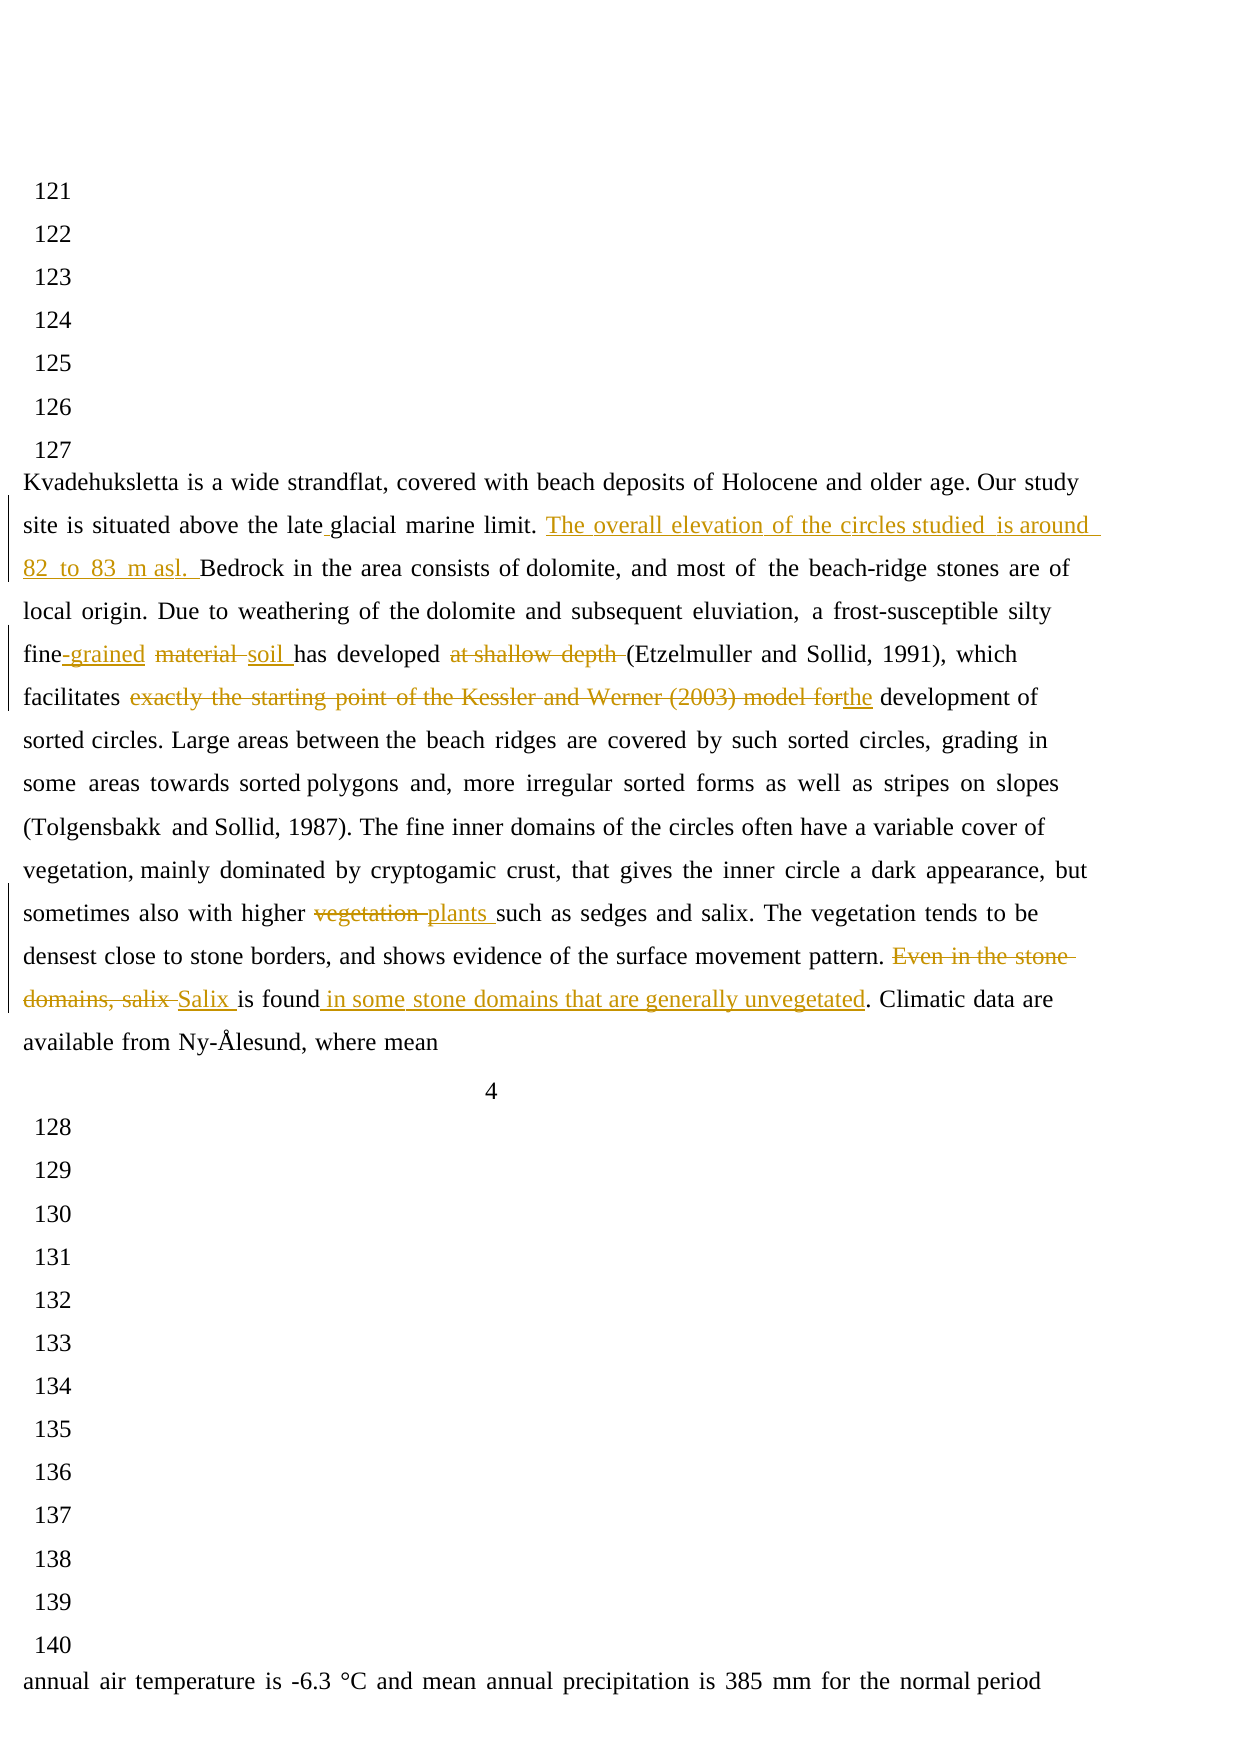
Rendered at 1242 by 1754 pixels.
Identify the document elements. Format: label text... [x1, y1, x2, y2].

text 134 [34, 1371, 1114, 1400]
text 133 [34, 1328, 1114, 1357]
text 132 [34, 1285, 1114, 1314]
text 138 [34, 1544, 1114, 1572]
text 122 [34, 219, 1114, 248]
text 121 [34, 176, 1114, 205]
text 126 [34, 392, 1114, 420]
text 131 [34, 1242, 1114, 1270]
text 140 [34, 1630, 1114, 1658]
text 139 [34, 1587, 1114, 1615]
text Kvadehuksletta is a wide strandflat, covered with beach deposits of Holocene and older age. Our study site is situated above the lateglacial marine limit. Bedrock in the area consists of dolomite, and most of the beach-ridge stones are of local origin. Due to weathering of the dolomite and subsequent eluviation, a frost-susceptible silty fine has developed (Etzelmuller and Sollid, 1991), which facilitates development of sorted circles. Large areas between the beach ridges are covered by such sorted circles, grading in some areas towards sorted polygons and, more irregular sorted forms as well as stripes on slopes (Tolgensbakk and Sollid, 1987). The fine inner domains of the circles often have a variable cover of vegetation, mainly dominated by cryptogamic crust, that gives the inner circle a dark appearance, but sometimes also with higher such as sedges and salix. The vegetation tends to be densest close to stone borders, and shows evidence of the surface movement pattern. is found. Climatic data are available from Ny-Ålesund, where mean [23, 467, 1101, 1056]
text 125 [34, 348, 1114, 377]
text 4 [485, 1076, 634, 1105]
text 127 [34, 435, 1114, 463]
text 128 [34, 1112, 1114, 1141]
text 130 [34, 1199, 1114, 1227]
text 136 [34, 1457, 1114, 1486]
text 135 [34, 1414, 1114, 1443]
text 123 [34, 262, 1114, 291]
text 124 [34, 305, 1114, 334]
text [23, 1666, 1101, 1694]
text 137 [34, 1500, 1114, 1529]
text 129 [34, 1155, 1114, 1184]
